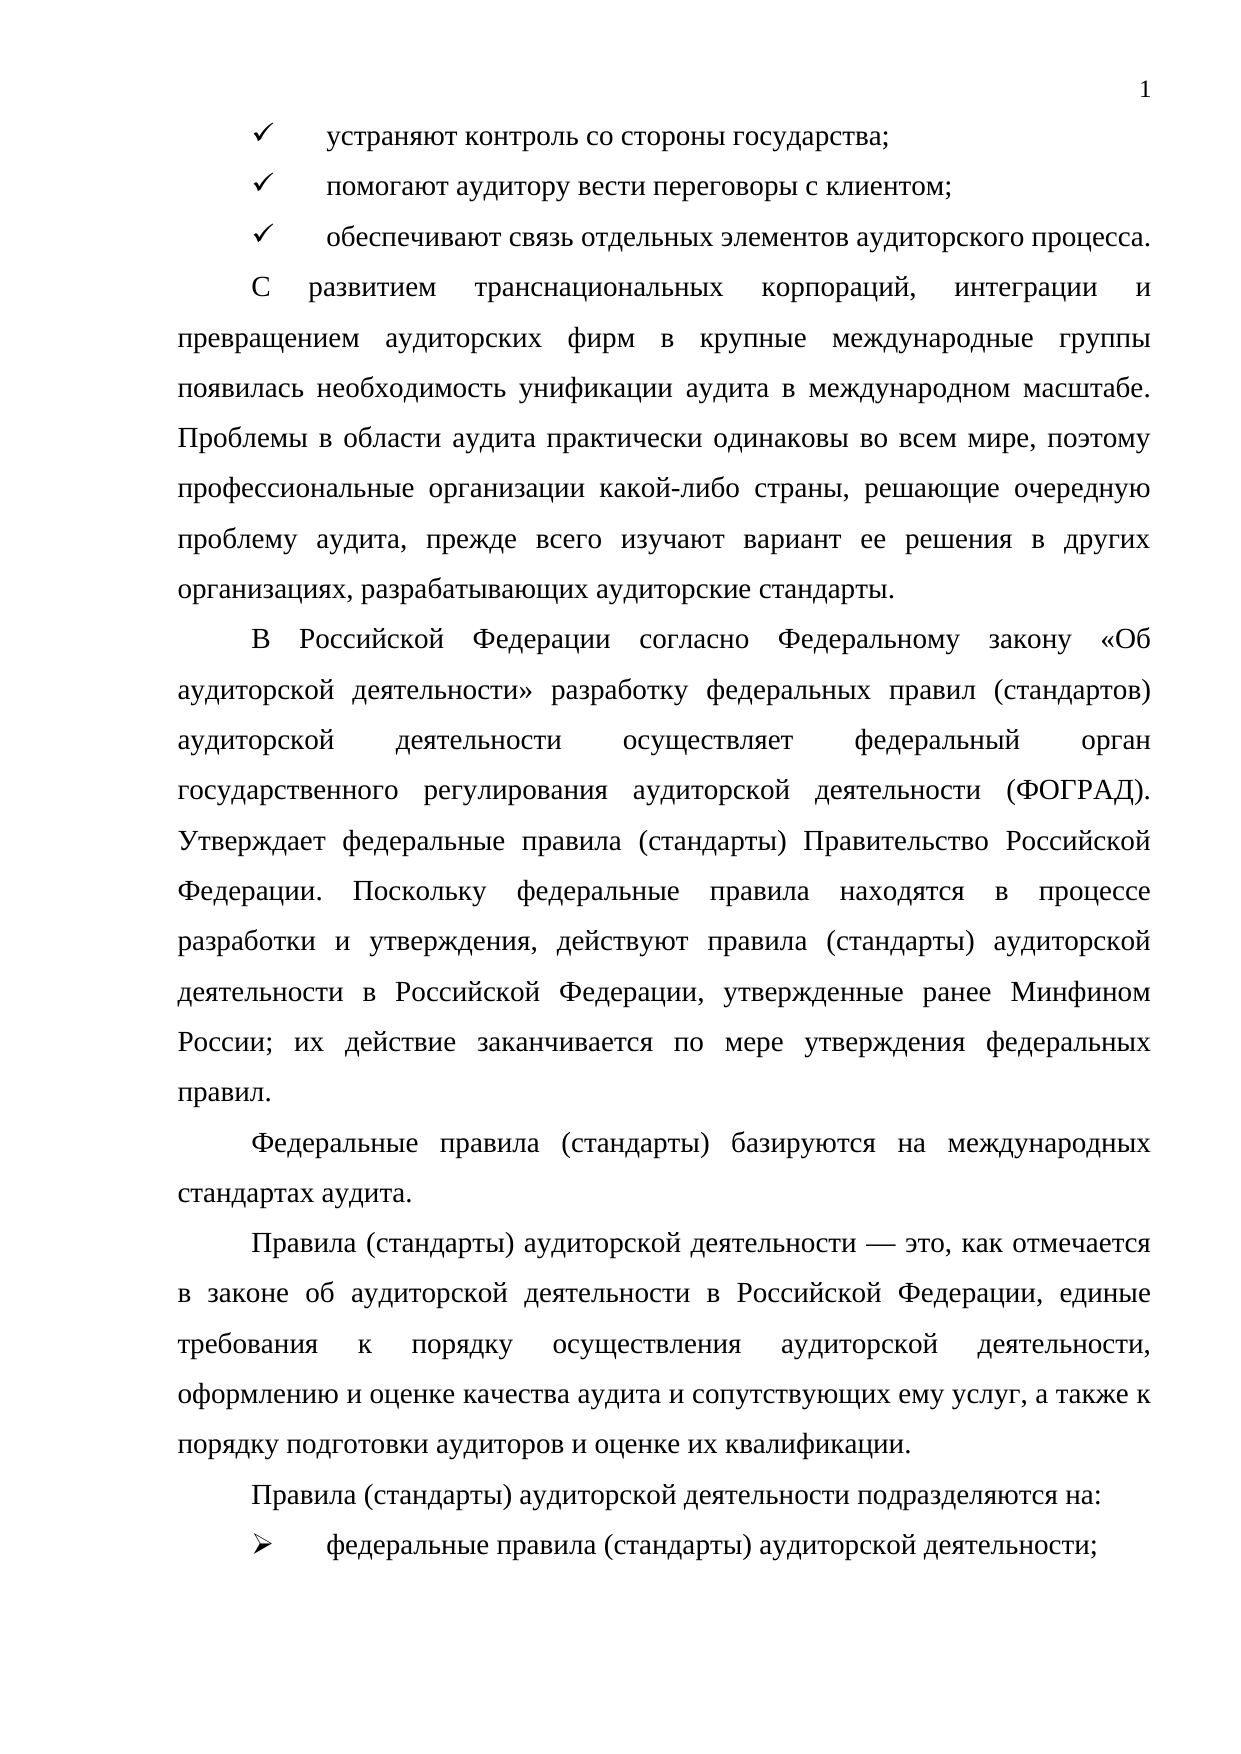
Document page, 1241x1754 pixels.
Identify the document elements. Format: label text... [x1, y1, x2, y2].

text Федеральные правила (стандарты) базируются на международных стандартах аудита. [177, 1125, 1152, 1208]
text В Российской Федерации согласно Федеральному закону «Об аудиторской деятельности» разработку федеральных правил (стандартов) аудиторской деятельности осуществляет федеральный орган государственного регулирования аудиторской деятельности (ФОГРАД). Утверждает федеральные правила (стандарты) Правительство Российской Федерации. Поскольку федеральные правила находятся в процессе разработки и утверждения, действуют правила (стандарты) аудиторской деятельности в Российской Федерации, утвержденные ранее Минфином России; их действие заканчивается по мере утверждения федеральных правил. [177, 622, 1152, 1108]
list помогают аудитору вести переговоры с клиентом; [177, 168, 1152, 202]
text Правила (стандарты) аудиторской деятельности — это, как отмечается в законе об аудиторской деятельности в Российской Федерации, единые требования к порядку осуществления аудиторской деятельности, оформлению и оценке качества аудита и сопутствующих ему услуг, а также к порядку подготовки аудиторов и оценке их квалификации. [177, 1225, 1152, 1460]
list обеспечивают связь отдельных элементов аудиторского процесса. [177, 219, 1152, 253]
text С развитием транснациональных корпораций, интеграции и превращением аудиторских фирм в крупные международные группы появилась необходимость унификации аудита в международном масштабе. Проблемы в области аудита практически одинаковы во всем мире, поэтому профессиональные организации какой-либо страны, решающие очередную проблему аудита, прежде всего изучают вариант ее решения в других организациях, разрабатывающих аудиторские стандарты. [177, 269, 1152, 605]
text Правила (стандарты) аудиторской деятельности подразделяются на: [177, 1477, 1152, 1510]
list устраняют контроль со стороны государства; [177, 118, 1152, 152]
list федеральные правила (стандарты) аудиторской деятельности; [177, 1527, 1152, 1561]
